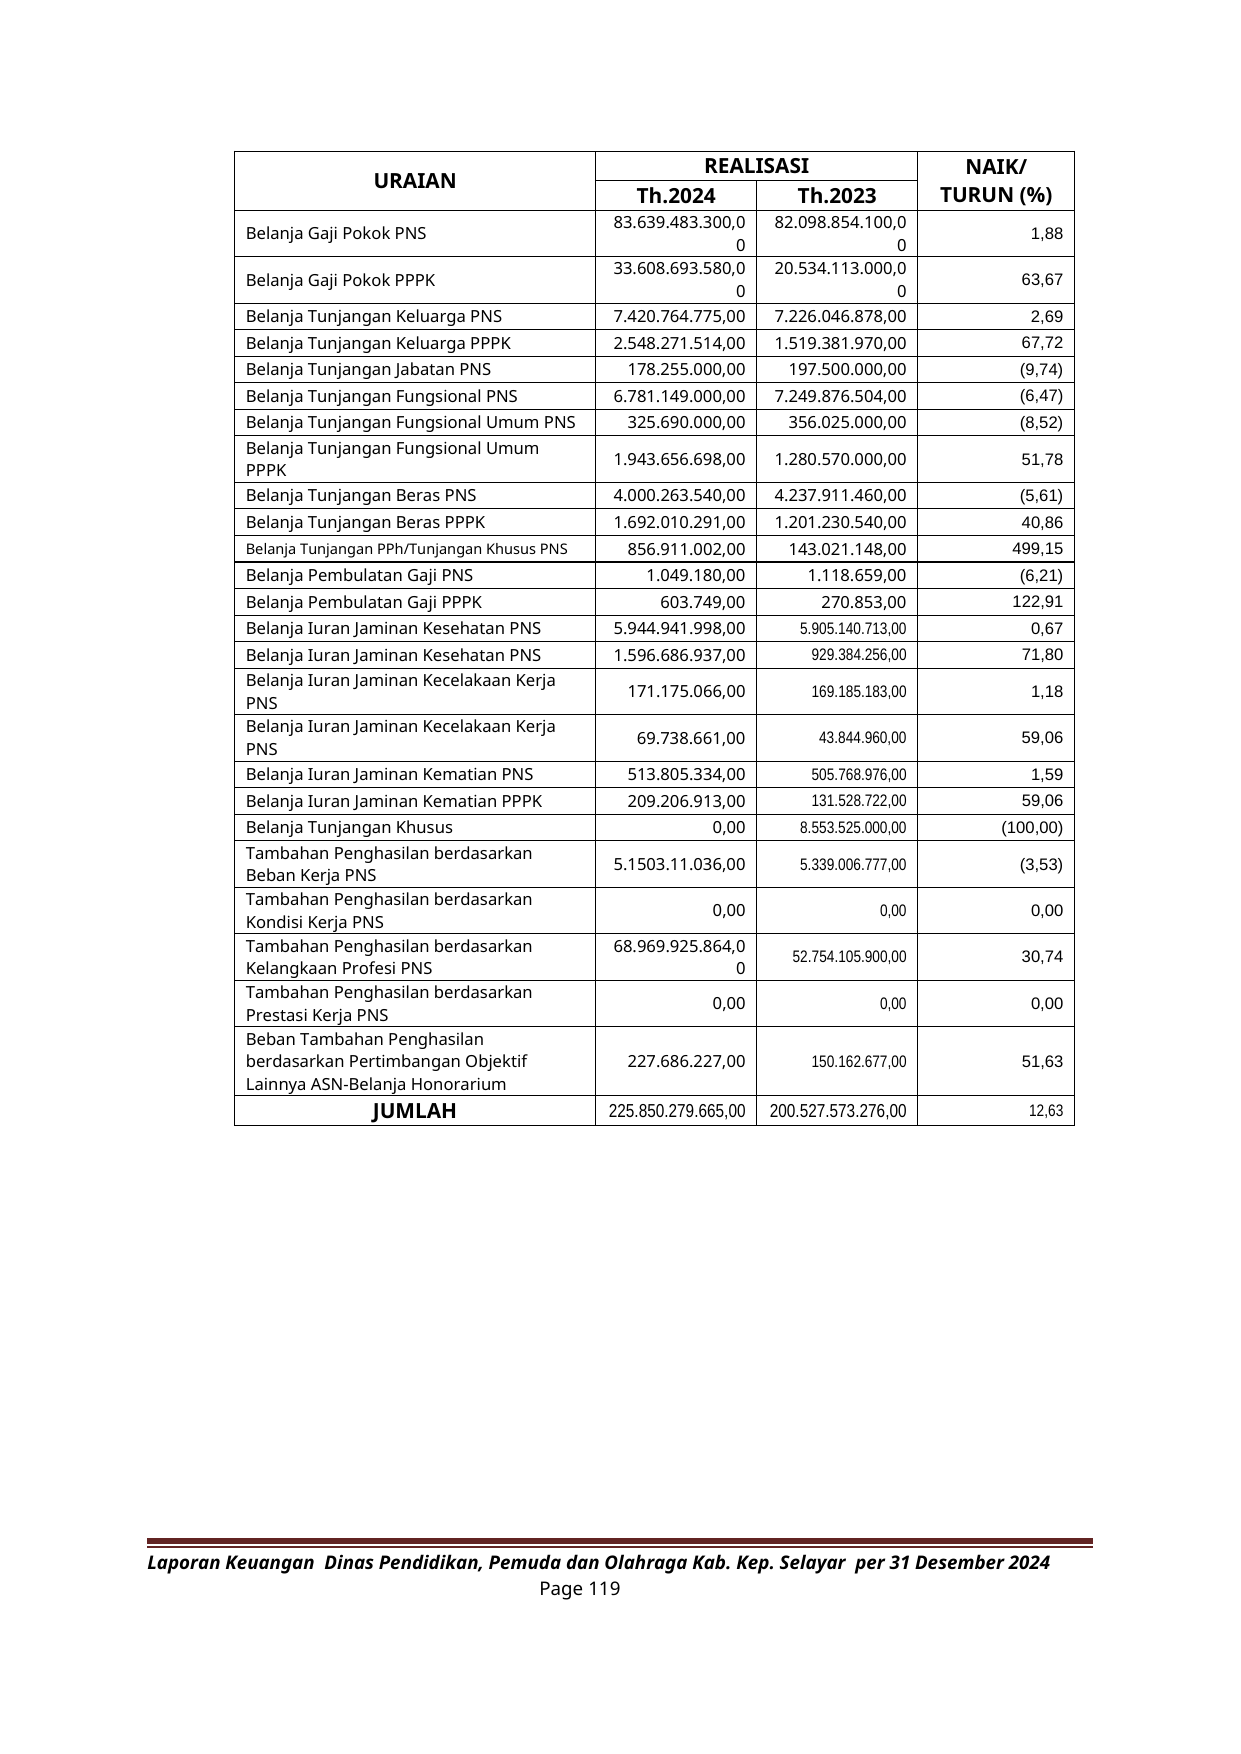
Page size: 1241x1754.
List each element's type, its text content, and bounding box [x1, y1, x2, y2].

table_cell Belanja Tunjangan Keluarga PPPK [235, 330, 595, 356]
table_cell 0,00 [918, 888, 1074, 933]
table_cell 1.118.659,00 [757, 563, 917, 588]
table_cell 71,80 [918, 642, 1074, 668]
table_cell 499,15 [918, 536, 1074, 561]
table_cell 513.805.334,00 [596, 762, 756, 787]
table_cell 1,88 [918, 211, 1074, 256]
table_cell 2,69 [918, 304, 1074, 329]
table_cell 30,74 [918, 934, 1074, 979]
table_cell 4.000.263.540,00 [596, 483, 756, 508]
table_cell 200.527.573.276,00 [757, 1096, 917, 1125]
table_cell 7.249.876.504,00 [757, 383, 917, 409]
table_cell 83.639.483.300,00 [596, 211, 756, 256]
table_cell 33.608.693.580,00 [596, 257, 756, 302]
table_cell 1.692.010.291,00 [596, 509, 756, 535]
table_cell 67,72 [918, 330, 1074, 356]
table_cell 171.175.066,00 [596, 669, 756, 714]
table_cell Belanja Iuran Jaminan Kematian PPPK [235, 788, 595, 814]
table_cell Belanja Tunjangan PPh/Tunjangan Khusus PNS [235, 536, 595, 561]
table_cell 59,06 [918, 788, 1074, 814]
table_header REALISASI [596, 152, 917, 180]
table_cell 4.237.911.460,00 [757, 483, 917, 508]
table_cell 505.768.976,00 [757, 762, 917, 787]
table_cell 1.519.381.970,00 [757, 330, 917, 356]
table_cell 6.781.149.000,00 [596, 383, 756, 409]
table_cell 82.098.854.100,00 [757, 211, 917, 256]
table_cell 1,18 [918, 669, 1074, 714]
table_cell Belanja Iuran Jaminan Kematian PNS [235, 762, 595, 787]
table_cell Tambahan Penghasilan berdasarkan Prestasi Kerja PNS [235, 981, 595, 1026]
table_cell 150.162.677,00 [757, 1027, 917, 1095]
table_cell 143.021.148,00 [757, 536, 917, 561]
table_cell 40,86 [918, 509, 1074, 535]
table_cell Tambahan Penghasilan berdasarkan Kondisi Kerja PNS [235, 888, 595, 933]
table_cell Belanja Gaji Pokok PPPK [235, 257, 595, 302]
table_cell 8.553.525.000,00 [757, 815, 917, 840]
table_cell 178.255.000,00 [596, 357, 756, 382]
table_cell 356.025.000,00 [757, 410, 917, 435]
table_cell (9,74) [918, 357, 1074, 382]
table_cell 0,00 [918, 981, 1074, 1026]
table_cell 63,67 [918, 257, 1074, 302]
table_cell Belanja Iuran Jaminan Kesehatan PNS [235, 616, 595, 641]
table_cell Belanja Pembulatan Gaji PPPK [235, 589, 595, 614]
table_cell 51,63 [918, 1027, 1074, 1095]
table_cell Belanja Tunjangan Khusus [235, 815, 595, 840]
table_cell 0,00 [757, 981, 917, 1026]
table_cell Belanja Tunjangan Jabatan PNS [235, 357, 595, 382]
table_cell Th.2023 [757, 181, 917, 209]
table_cell 169.185.183,00 [757, 669, 917, 714]
table_cell Belanja Tunjangan Keluarga PNS [235, 304, 595, 329]
table_cell 197.500.000,00 [757, 357, 917, 382]
table_cell 856.911.002,00 [596, 536, 756, 561]
table_cell 5.1503.11.036,00 [596, 841, 756, 887]
table_cell 7.226.046.878,00 [757, 304, 917, 329]
table_cell 227.686.227,00 [596, 1027, 756, 1095]
table_header NAIK/TURUN (%) [918, 152, 1074, 209]
table_cell 52.754.105.900,00 [757, 934, 917, 979]
table_cell Tambahan Penghasilan berdasarkan Beban Kerja PNS [235, 841, 595, 887]
table_cell 225.850.279.665,00 [596, 1096, 756, 1125]
table_cell (3,53) [918, 841, 1074, 887]
table_cell 209.206.913,00 [596, 788, 756, 814]
table_cell Belanja Gaji Pokok PNS [235, 211, 595, 256]
table_cell 0,00 [757, 888, 917, 933]
table_cell 1.201.230.540,00 [757, 509, 917, 535]
table_cell 0,00 [596, 888, 756, 933]
table_cell 0,00 [596, 815, 756, 840]
table_cell 1.943.656.698,00 [596, 436, 756, 482]
table_cell 1.049.180,00 [596, 563, 756, 588]
table_cell 603.749,00 [596, 589, 756, 614]
table_cell Belanja Tunjangan Beras PPPK [235, 509, 595, 535]
table_cell (8,52) [918, 410, 1074, 435]
table_cell 131.528.722,00 [757, 788, 917, 814]
table_cell Belanja Tunjangan Beras PNS [235, 483, 595, 508]
table_cell 325.690.000,00 [596, 410, 756, 435]
table_cell Belanja Iuran Jaminan Kecelakaan Kerja PNS [235, 715, 595, 761]
table_cell (6,21) [918, 563, 1074, 588]
table_cell 1.596.686.937,00 [596, 642, 756, 668]
table_cell 51,78 [918, 436, 1074, 482]
table_cell Belanja Iuran Jaminan Kesehatan PNS [235, 642, 595, 668]
table_cell 12,63 [918, 1096, 1074, 1125]
table_header URAIAN [235, 152, 595, 209]
table_cell Belanja Iuran Jaminan Kecelakaan Kerja PNS [235, 669, 595, 714]
table_cell (100,00) [918, 815, 1074, 840]
table_cell 5.339.006.777,00 [757, 841, 917, 887]
table_cell Beban Tambahan Penghasilan berdasarkan Pertimbangan Objektif Lainnya ASN-Belanja Honorarium [235, 1027, 595, 1095]
table_cell Tambahan Penghasilan berdasarkan Kelangkaan Profesi PNS [235, 934, 595, 979]
table_cell Th.2024 [596, 181, 756, 209]
table_cell 1,59 [918, 762, 1074, 787]
table_cell 270.853,00 [757, 589, 917, 614]
table_cell Belanja Pembulatan Gaji PNS [235, 563, 595, 588]
table_cell 0,67 [918, 616, 1074, 641]
table_cell 5.944.941.998,00 [596, 616, 756, 641]
table_cell Belanja Tunjangan Fungsional PNS [235, 383, 595, 409]
table_cell Belanja Tunjangan Fungsional Umum PPPK [235, 436, 595, 482]
table_cell 5.905.140.713,00 [757, 616, 917, 641]
table_cell 122,91 [918, 589, 1074, 614]
table_cell 2.548.271.514,00 [596, 330, 756, 356]
table_cell 59,06 [918, 715, 1074, 761]
table_cell 68.969.925.864,00 [596, 934, 756, 979]
table_cell (6,47) [918, 383, 1074, 409]
table_cell 1.280.570.000,00 [757, 436, 917, 482]
table_cell 0,00 [596, 981, 756, 1026]
table_cell Belanja Tunjangan Fungsional Umum PNS [235, 410, 595, 435]
table_cell (5,61) [918, 483, 1074, 508]
table_cell 43.844.960,00 [757, 715, 917, 761]
table_cell 929.384.256,00 [757, 642, 917, 668]
table_cell 69.738.661,00 [596, 715, 756, 761]
table_cell 20.534.113.000,00 [757, 257, 917, 302]
table_cell 7.420.764.775,00 [596, 304, 756, 329]
table_cell JUMLAH [235, 1096, 595, 1125]
